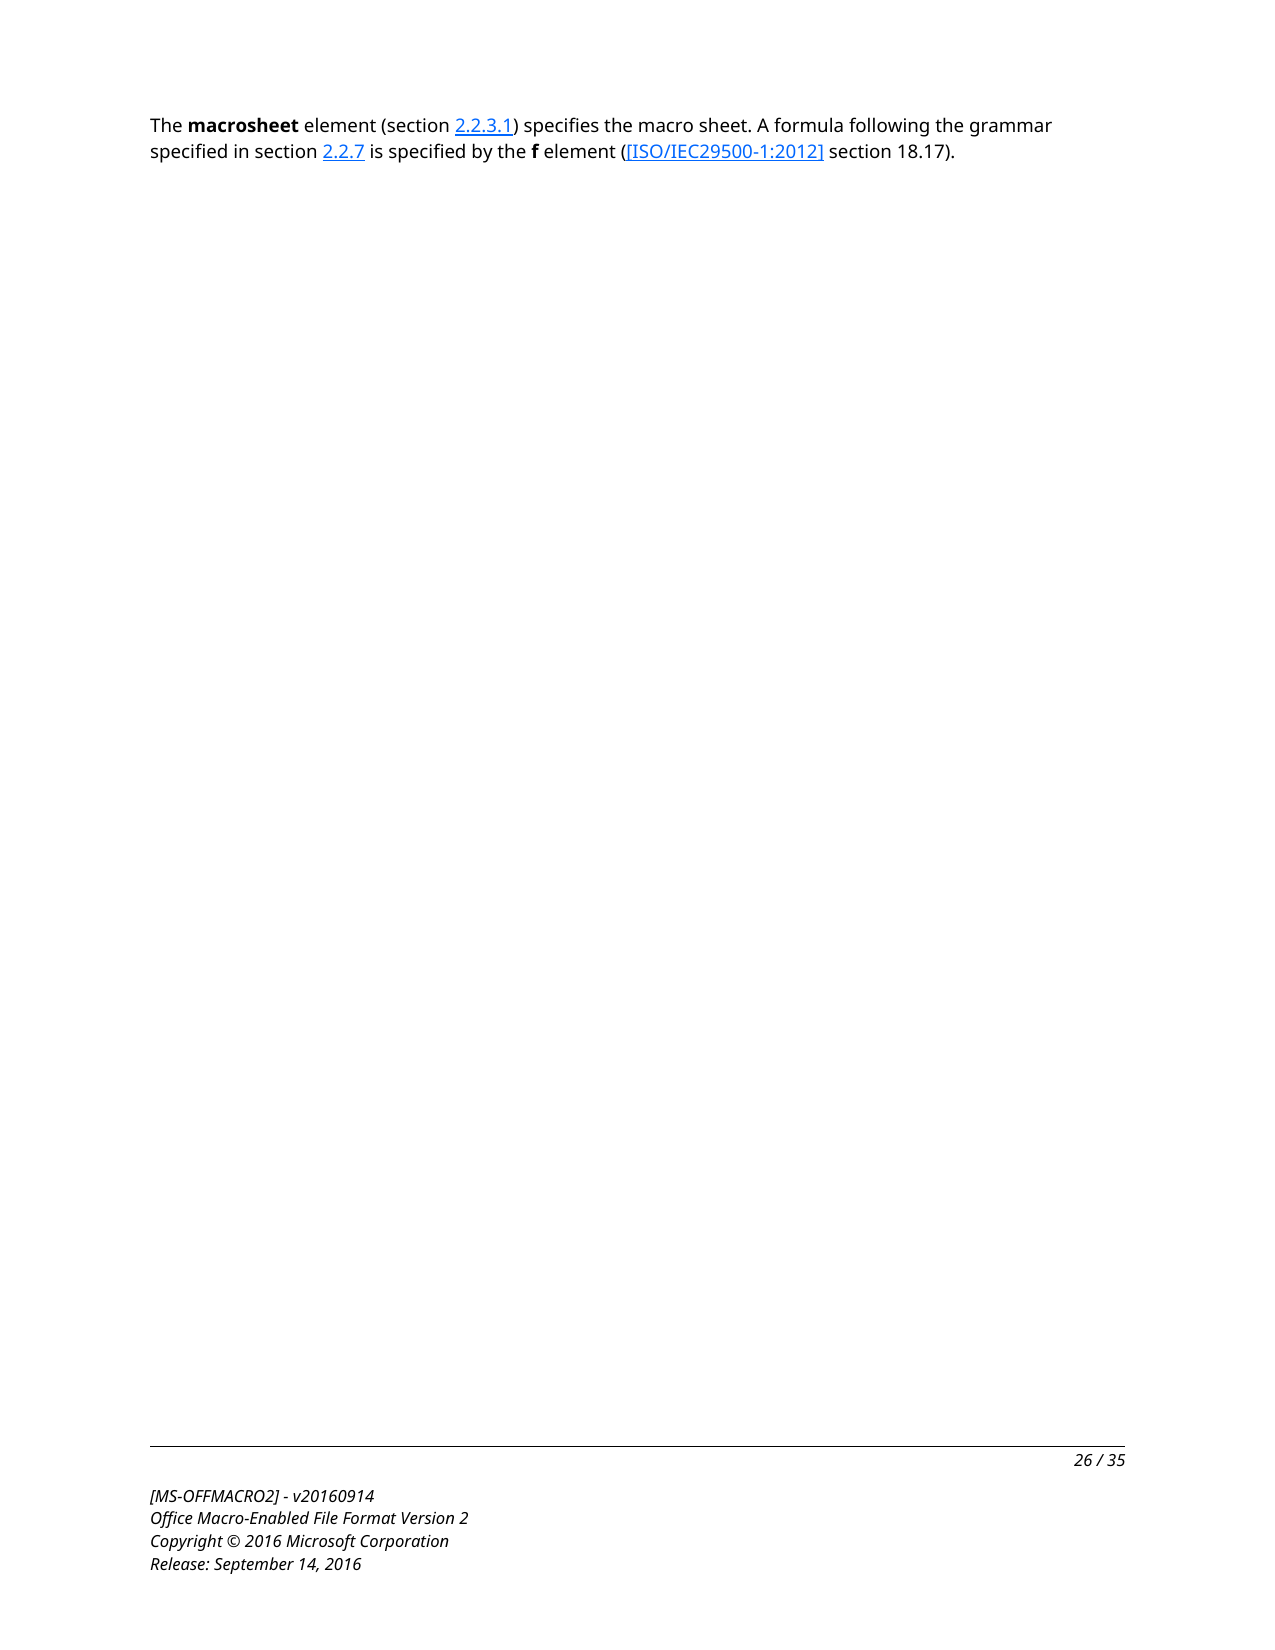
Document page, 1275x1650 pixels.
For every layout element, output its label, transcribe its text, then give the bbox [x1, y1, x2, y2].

text The macrosheet element (section 2.2.3.1) specifies the macro sheet. A formula following the grammar specified in section 2.2.7 is specified by the f element ([ISO/IEC29500-1:2012] section 18.17). [150, 112, 1125, 163]
